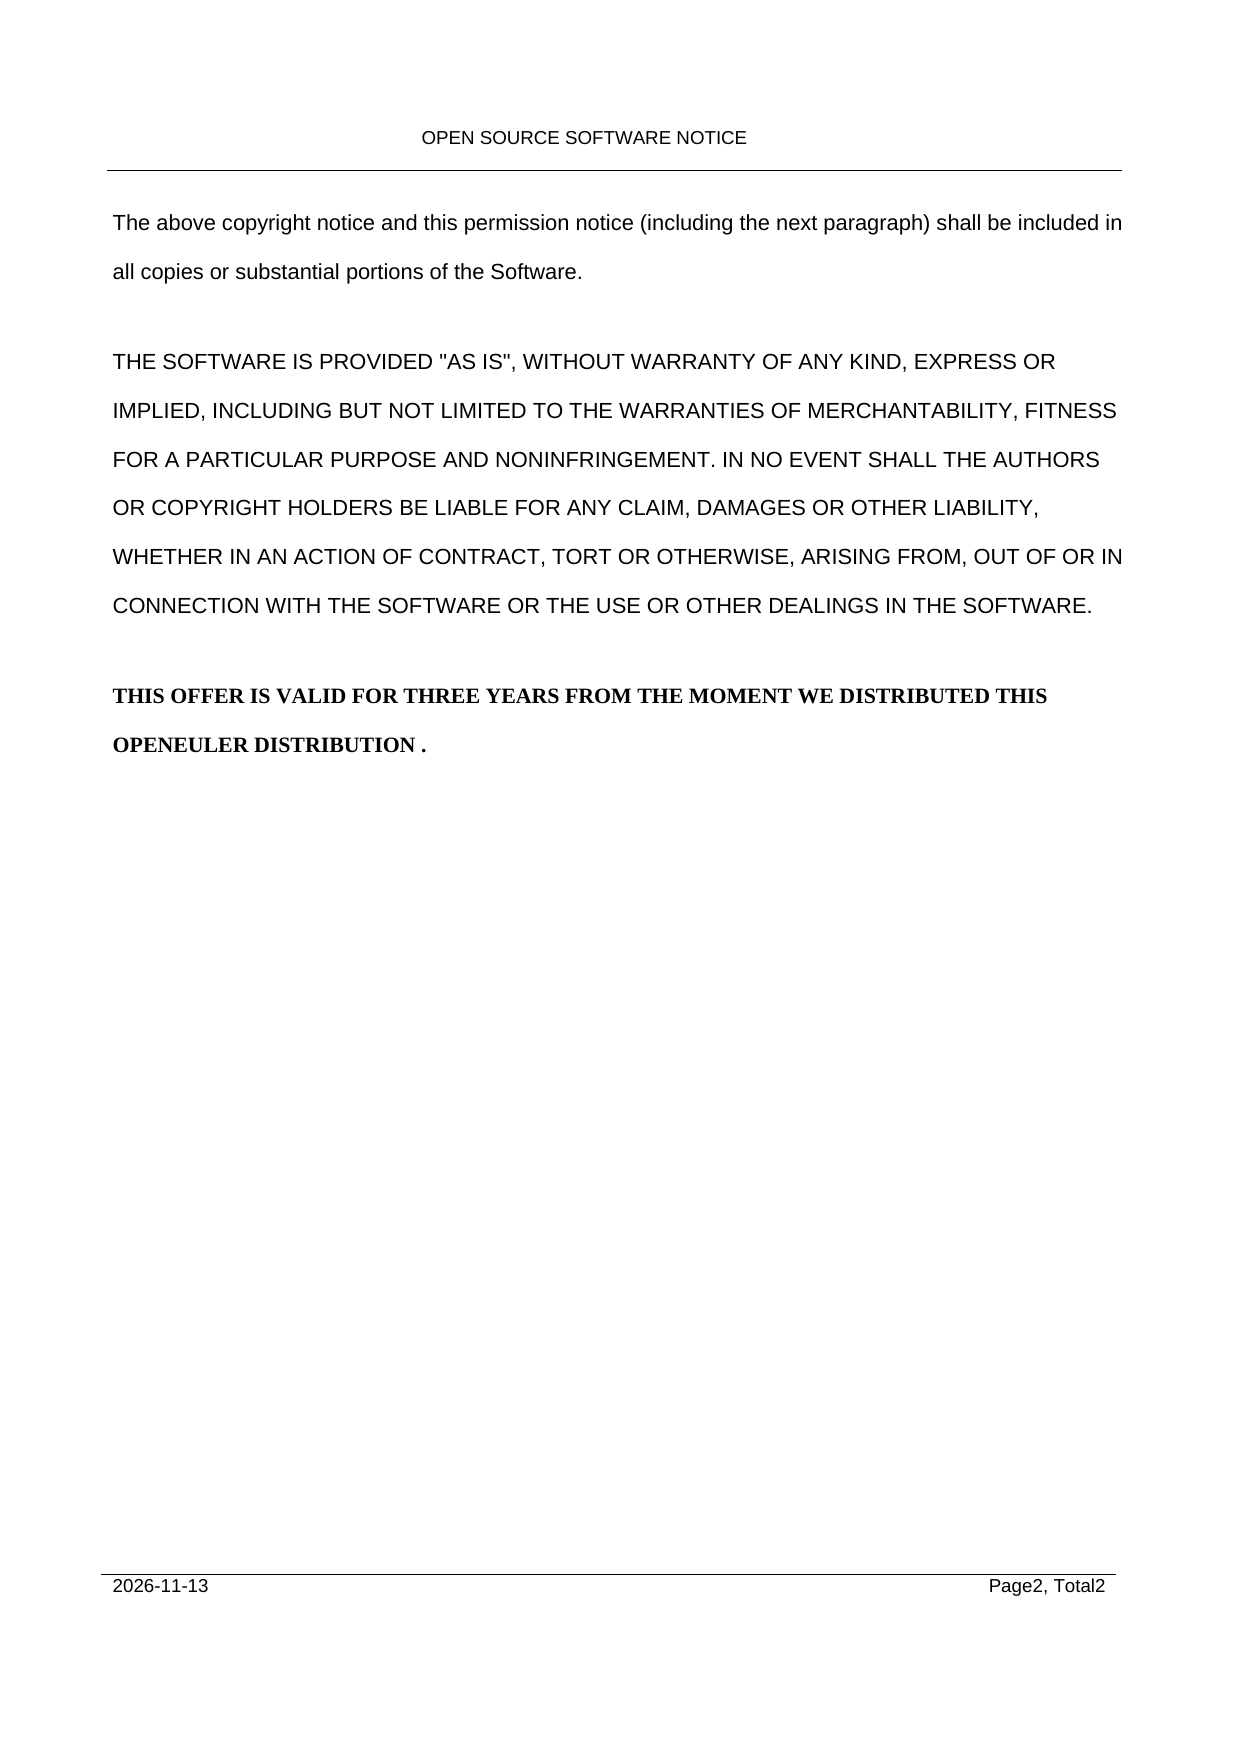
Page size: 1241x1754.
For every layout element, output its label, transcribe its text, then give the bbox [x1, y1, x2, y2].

text THE SOFTWARE IS PROVIDED "AS IS", WITHOUT WARRANTY OF ANY KIND, EXPRESS OR IMPLIED, INCLUDING BUT NOT LIMITED TO THE WARRANTIES OF MERCHANTABILITY, FITNESS FOR A PARTICULAR PURPOSE AND NONINFRINGEMENT. IN NO EVENT SHALL THE AUTHORS OR COPYRIGHT HOLDERS BE LIABLE FOR ANY CLAIM, DAMAGES OR OTHER LIABILITY, WHETHER IN AN ACTION OF CONTRACT, TORT OR OTHERWISE, ARISING FROM, OUT OF OR IN CONNECTION WITH THE SOFTWARE OR THE USE OR OTHER DEALINGS IN THE SOFTWARE. [112, 345, 1128, 622]
text THIS OFFER IS VALID FOR THREE YEARS FROM THE MOMENT WE DISTRIBUTED THIS OPENEULER DISTRIBUTION . [112, 679, 1128, 761]
text The above copyright notice and this permission notice (including the next paragraph) shall be included in all copies or substantial portions of the Software. [112, 206, 1128, 288]
